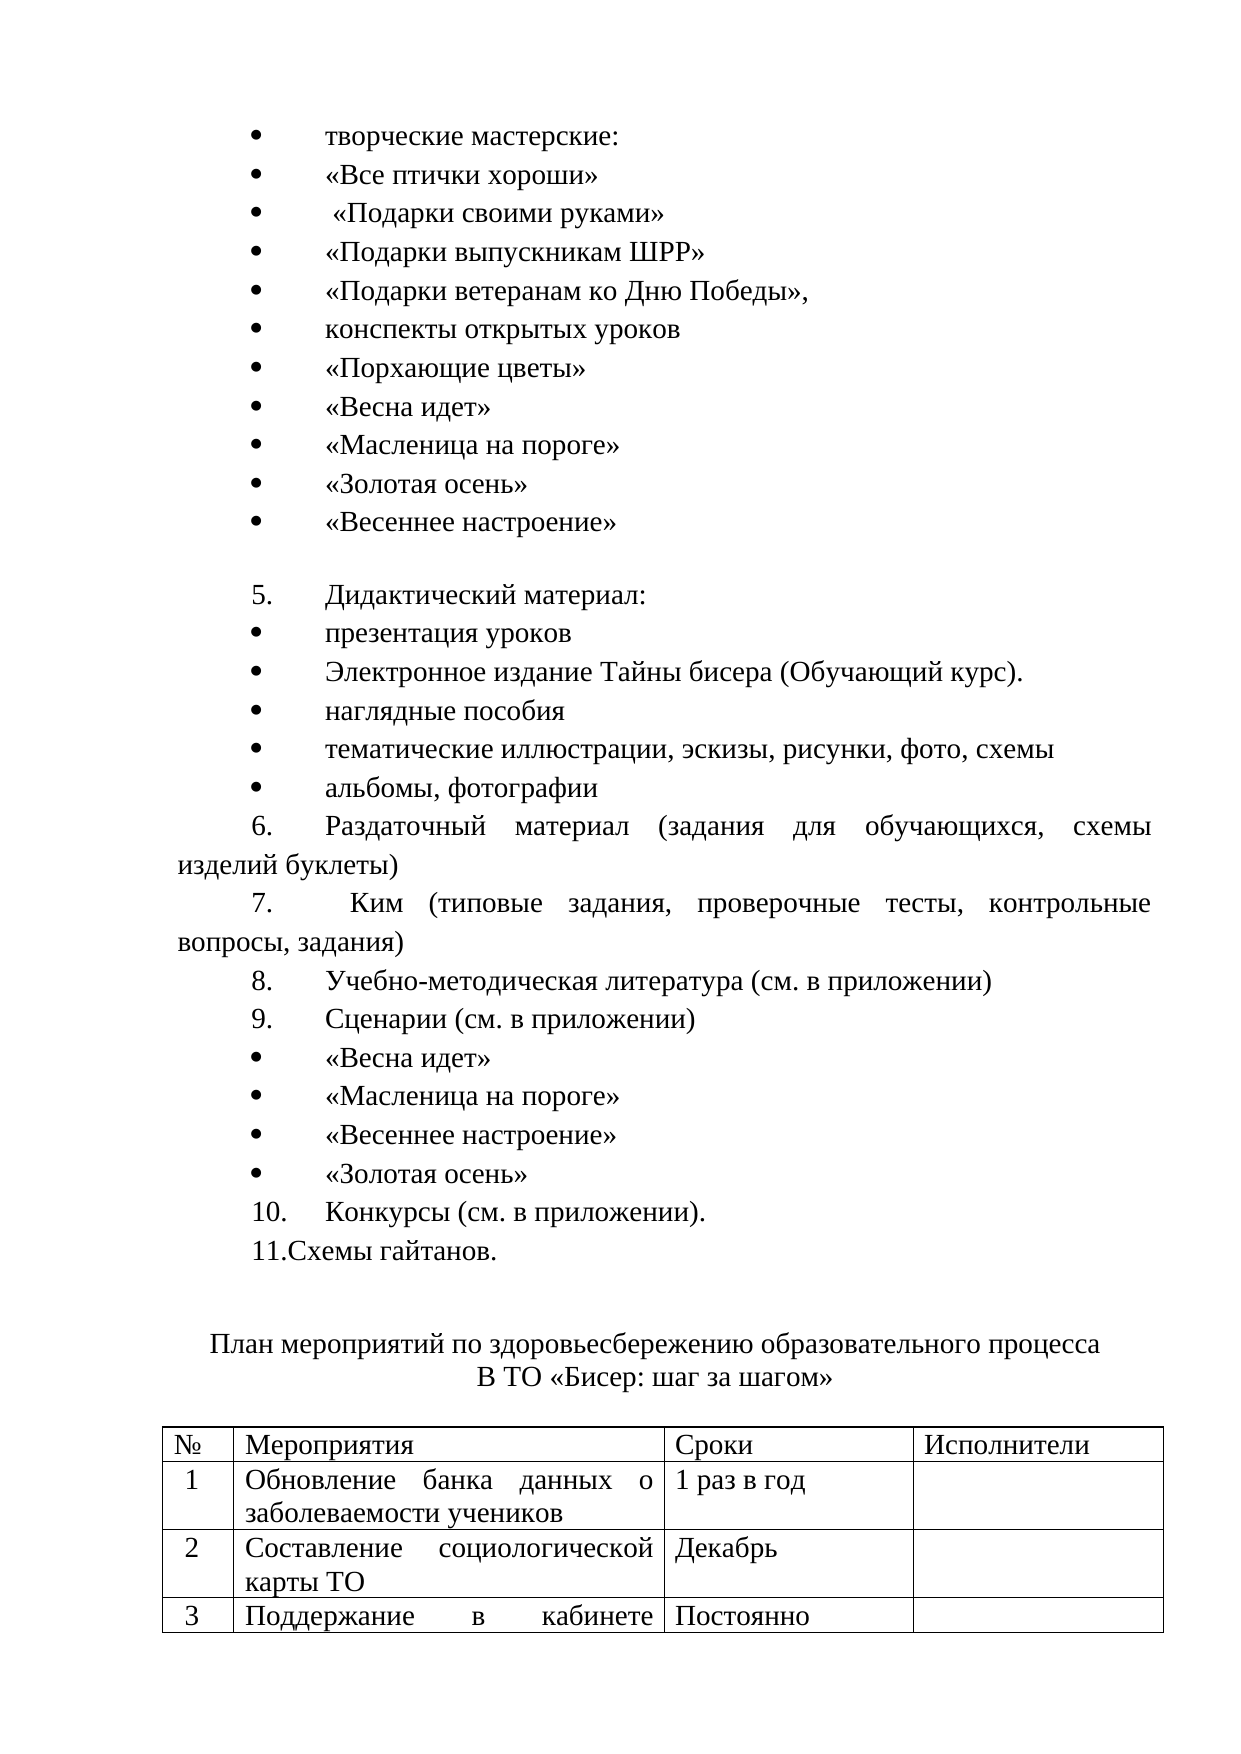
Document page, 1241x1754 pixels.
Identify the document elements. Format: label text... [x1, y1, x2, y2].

table_cell Постоянно [665, 1598, 913, 1632]
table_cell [234, 1598, 664, 1632]
list 11.Схемы гайтанов. [177, 1233, 1152, 1266]
list Дидактический материал: [177, 577, 1152, 610]
list Раздаточный материал (задания для обучающихся, схемы изделий буклеты) [177, 808, 1152, 881]
list «Подарки выпускникам ШРР» [177, 234, 1152, 268]
list «Весеннее настроение» [177, 1117, 1152, 1151]
table_cell 1 [163, 1462, 233, 1529]
list Ким (типовые задания, проверочные тесты, контрольные вопросы, задания) [177, 886, 1152, 958]
table_cell Обновление банка данных о заболеваемости учеников [234, 1462, 664, 1529]
list «Золотая осень» [177, 1156, 1152, 1189]
list наглядные пособия [177, 693, 1152, 726]
list «Подарки своими руками» [177, 195, 1152, 229]
table_header Мероприятия [234, 1428, 664, 1461]
list творческие мастерские: [177, 118, 1152, 152]
table_cell [914, 1530, 1163, 1597]
list «Порхающие цветы» [177, 350, 1152, 384]
list альбомы, фотографии [177, 770, 1152, 803]
list «Масленица на пороге» [177, 427, 1152, 461]
list Конкурсы (см. в приложении). [177, 1194, 1152, 1228]
list «Золотая осень» [177, 466, 1152, 499]
list «Весеннее настроение» [177, 504, 1152, 538]
list «Все птички хороши» [177, 157, 1152, 190]
list «Масленица на пороге» [177, 1078, 1152, 1112]
list «Весна идет» [177, 389, 1152, 422]
text План мероприятий по здоровьесбережению образовательного процесса [158, 1326, 1152, 1359]
table_cell 1 раз в год [665, 1462, 913, 1529]
text В ТО «Бисер: шаг за шагом» [158, 1359, 1152, 1393]
table_cell Составление социологической карты ТО [234, 1530, 664, 1597]
table_cell [914, 1598, 1163, 1632]
table_cell [914, 1462, 1163, 1529]
list тематические иллюстрации, эскизы, рисунки, фото, схемы [177, 731, 1152, 765]
list «Весна идет» [177, 1040, 1152, 1073]
table_header Исполнители [914, 1428, 1163, 1461]
table_cell 3 [163, 1598, 233, 1632]
list Учебно-методическая литература (см. в приложении) [177, 963, 1152, 996]
list «Подарки ветеранам ко Дню Победы», [177, 273, 1152, 306]
table_header Сроки [665, 1428, 913, 1461]
table_header № [163, 1428, 233, 1461]
list Сценарии (см. в приложении) [177, 1001, 1152, 1035]
table_cell Декабрь [665, 1530, 913, 1597]
list конспекты открытых уроков [177, 311, 1152, 345]
table_cell 2 [163, 1530, 233, 1597]
list презентация уроков [177, 615, 1152, 649]
list Электронное издание Тайны бисера (Обучающий курс). [177, 654, 1152, 688]
